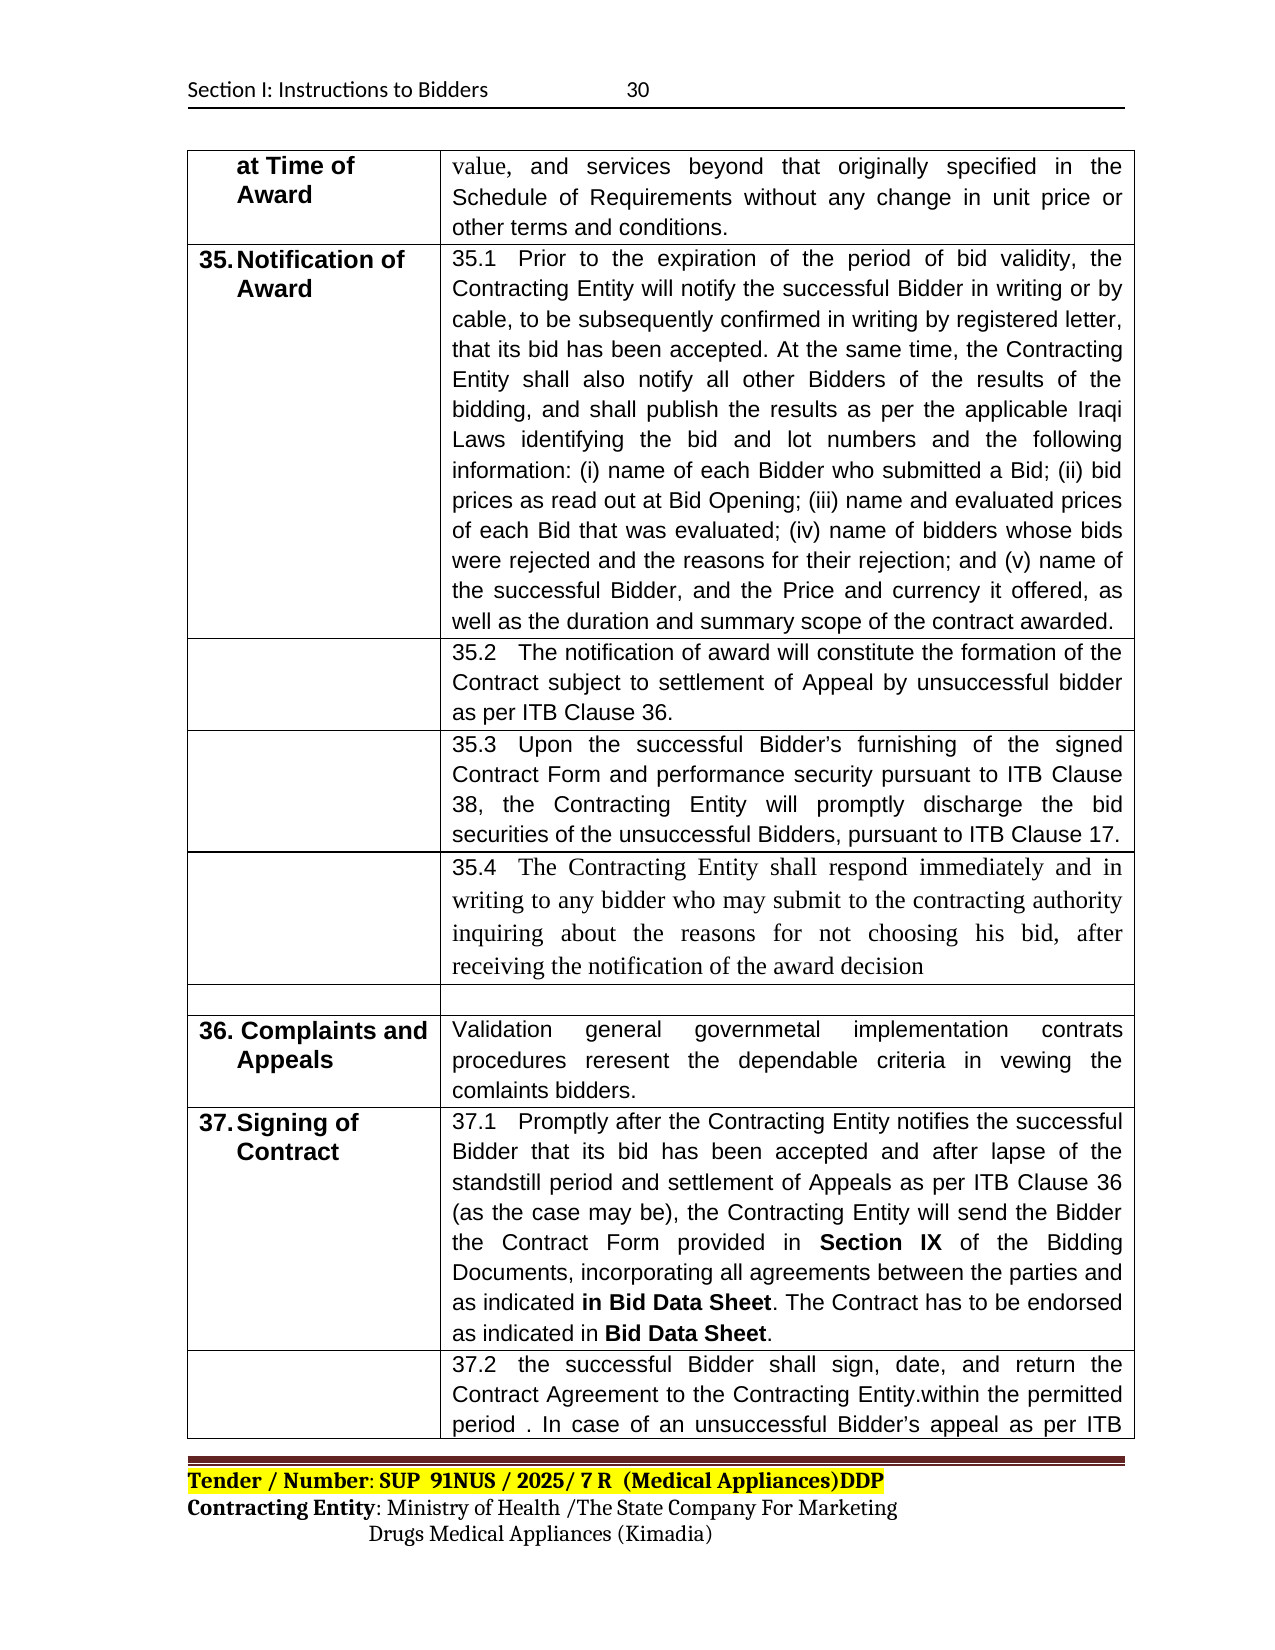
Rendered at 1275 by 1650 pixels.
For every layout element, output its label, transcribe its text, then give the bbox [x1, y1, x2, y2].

table_cell 35.4 The Contracting Entity shall respond immediately and in writing to any bidder who may submit to the contracting authority inquiring about the reasons for not choosing his bid, after receiving the notification of the award decision [441, 853, 1134, 984]
table_cell [188, 853, 440, 984]
table_cell [188, 985, 440, 1015]
table_cell 36. Complaints and Appeals [188, 1016, 440, 1107]
table_cell 37.1 Promptly after the Contracting Entity notifies the successful Bidder that its bid has been accepted and after lapse of the standstill period and settlement of Appeals as per ITB Clause 36 (as the case may be), the Contracting Entity will send the Bidder the Contract Form provided in Section IX of the Bidding Documents, incorporating all agreements between the parties and as indicated in Bid Data Sheet. The Contract has to be endorsed as indicated in Bid Data Sheet. [441, 1108, 1134, 1350]
table_cell 37. Signing of Contract [188, 1108, 440, 1350]
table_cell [188, 151, 440, 244]
table_cell 35.3 Upon the successful Bidder’s furnishing of the signed Contract Form and performance security pursuant to ITB Clause 38, the Contracting Entity will promptly discharge the bid securities of the unsuccessful Bidders, pursuant to ITB Clause 17. [441, 731, 1134, 851]
table_cell 35.2 The notification of award will constitute the formation of the Contract subject to settlement of Appeal by unsuccessful bidder as per ITB Clause 36. [441, 639, 1134, 729]
table_cell [188, 639, 440, 729]
table_cell [188, 1351, 440, 1437]
table_cell 35.1 Prior to the expiration of the period of bid validity, the Contracting Entity will notify the successful Bidder in writing or by cable, to be subsequently confirmed in writing by registered letter, that its bid has been accepted. At the same time, the Contracting Entity shall also notify all other Bidders of the results of the bidding, and shall publish the results as per the applicable Iraqi Laws identifying the bid and lot numbers and the following information: (i) name of each Bidder who submitted a Bid; (ii) bid prices as read out at Bid Opening; (iii) name and evaluated prices of each Bid that was evaluated; (iv) name of bidders whose bids were rejected and the reasons for their rejection; and (v) name of the successful Bidder, and the Price and currency it offered, as well as the duration and summary scope of the contract awarded. [441, 245, 1134, 638]
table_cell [441, 1351, 1134, 1437]
table_cell Validation general governmetal implementation contrats procedures reresent the dependable criteria in vewing the comlaints bidders. [441, 1016, 1134, 1107]
table_cell [188, 731, 440, 851]
table_cell 35. Notification of Award [188, 245, 440, 638]
table_cell [441, 985, 1134, 1015]
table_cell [441, 151, 1134, 244]
